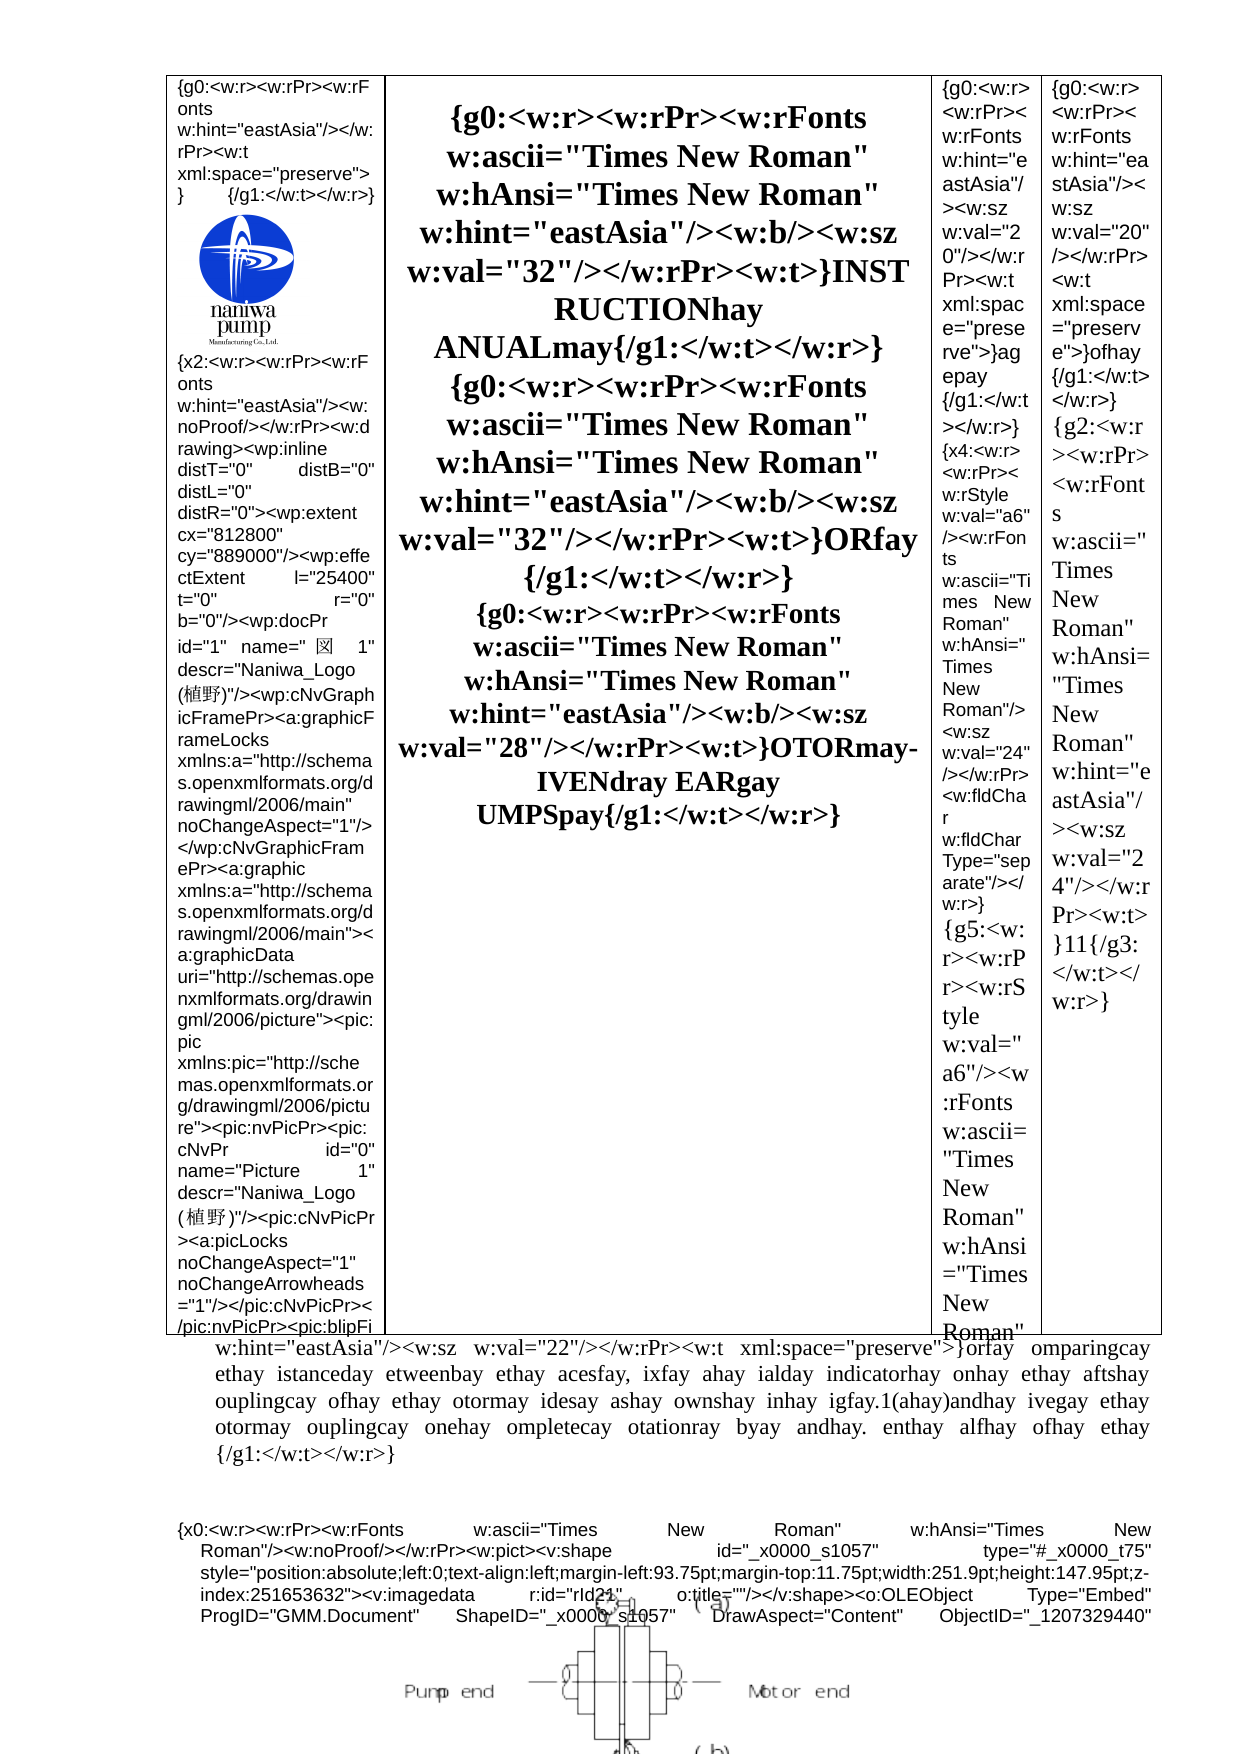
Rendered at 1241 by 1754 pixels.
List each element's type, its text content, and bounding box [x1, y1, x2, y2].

list {g0:<w:r><w:rPr><w:rFonts w:ascii="Times New Roman" w:hAnsi="Times New Roman" w:hint="eastAsia"/><w:sz w:val="22"/></w:rPr><w:t xml:space="preserve">}orfay omparingcay ethay istanceday etweenbay ethay acesfay, ixfay ahay ialday indicatorhay onhay ethay aftshay ouplingcay ofhay ethay otormay idesay ashay ownshay inhay igfay.1(ahay)andhay ivegay ethay otormay ouplingcay onehay ompletecay otationray byay andhay. enthay alfhay ofhay ethay {/g1:</w:t></w:r>} [177, 1335, 1152, 1466]
text {x0:<w:r><w:rPr><w:rFonts w:ascii="Times New Roman" w:hAnsi="Times New Roman"/><w:noProof/></w:rPr><w:pict><v:shape id="_x0000_s1057" type="#_x0000_t75" style="position:absolute;left:0;text-align:left;margin-left:93.75pt;margin-top:11.75pt;width:251.9pt;height:147.95pt;z-index:251653632"><v:imagedata r:id="rId21" o:title=""/></v:shape><o:OLEObject Type="Embed" ProgID="GMM.Document" ShapeID="_x0000_s1057" DrawAspect="Content" ObjectID="_1207329440" r:id="rId22"/></w:pict></w:r>}{g1:<w:r><w:rPr><w:rFonts w:ascii="Times New Roman" w:hAnsi="Times New Roman" w:hint="eastAsia"/><w:sz w:val="22"/></w:rPr><w:t>}ariationvay inhay eadingsray ishay akentay ashay ethay aluevay ofhay easurementmay, ichwhay ustmay omplycay ithway ethay aluevay inhay abletay 1.{/g2:</w:t></w:r>} [177, 1519, 1152, 1626]
picture [177, 205, 311, 352]
